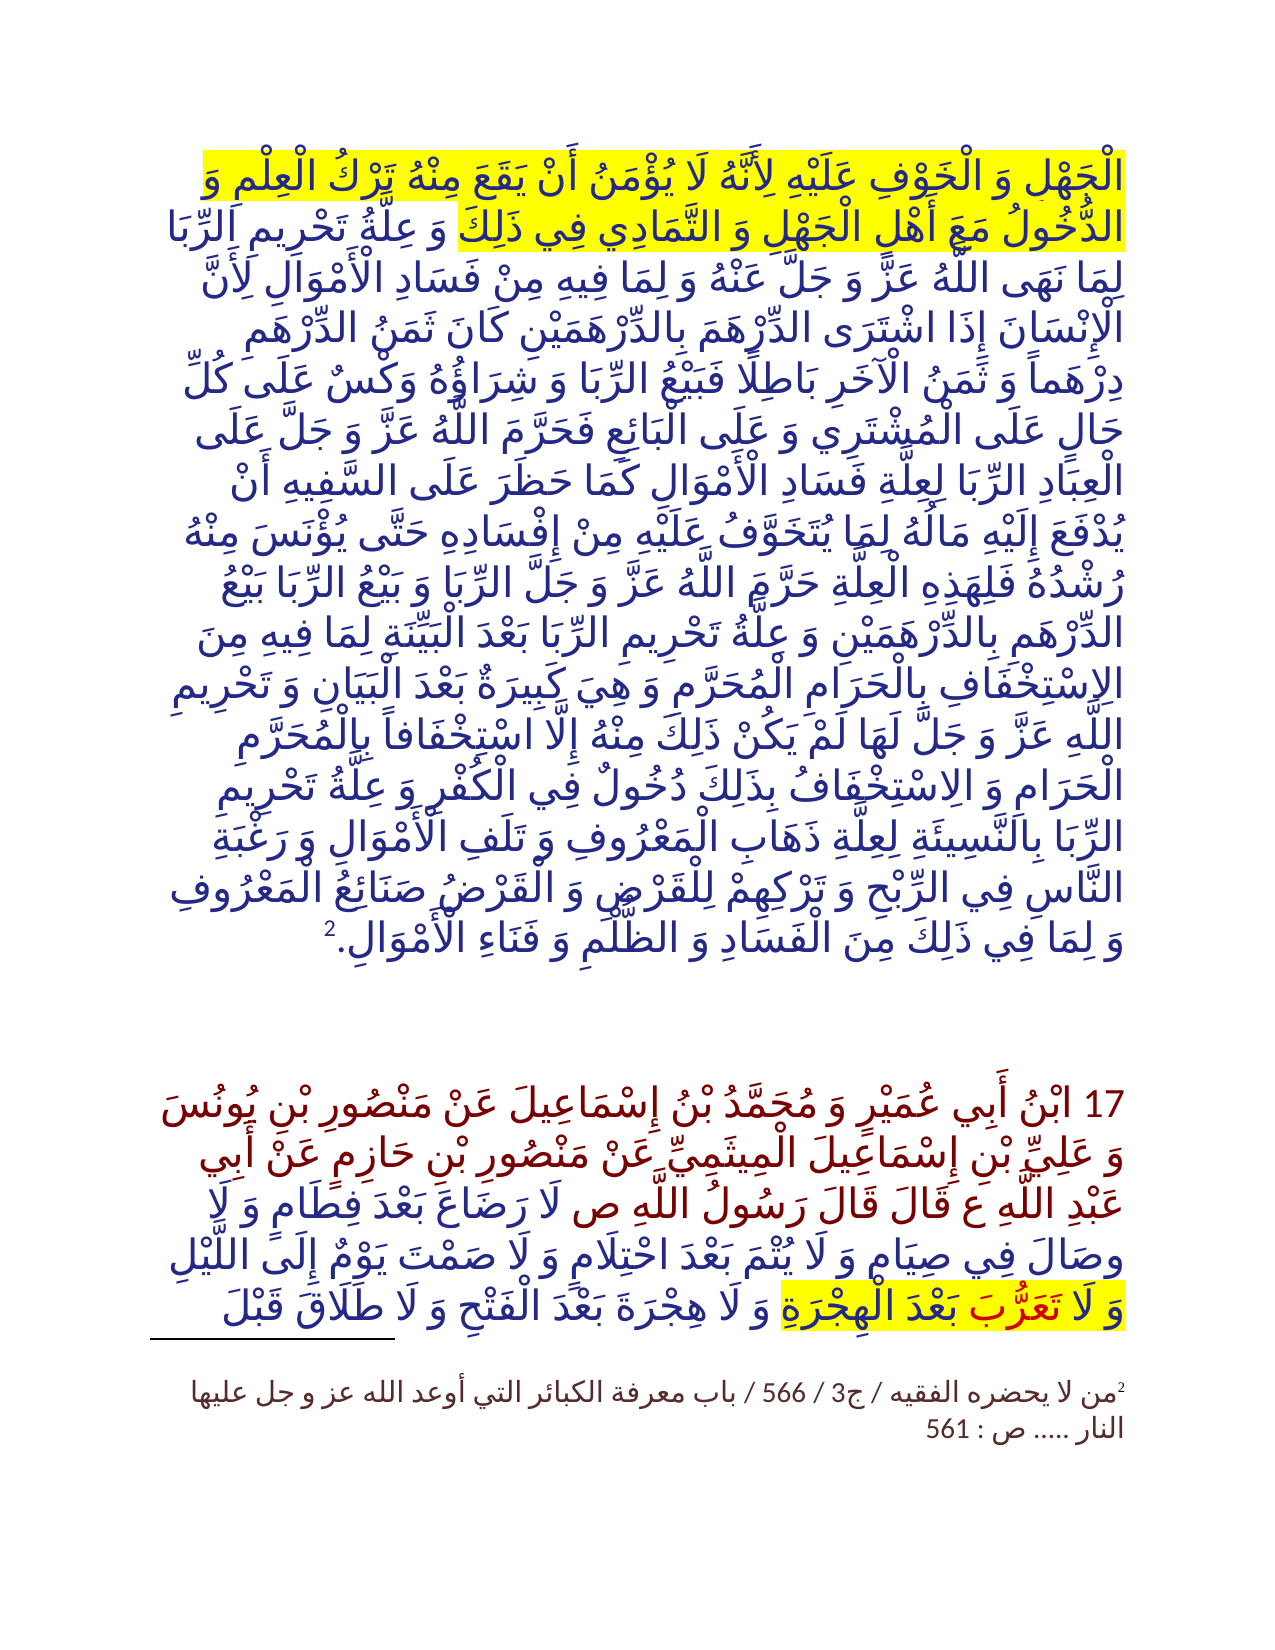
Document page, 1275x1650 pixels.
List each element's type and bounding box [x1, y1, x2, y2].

text [150, 1077, 1125, 1331]
text [150, 150, 1125, 963]
